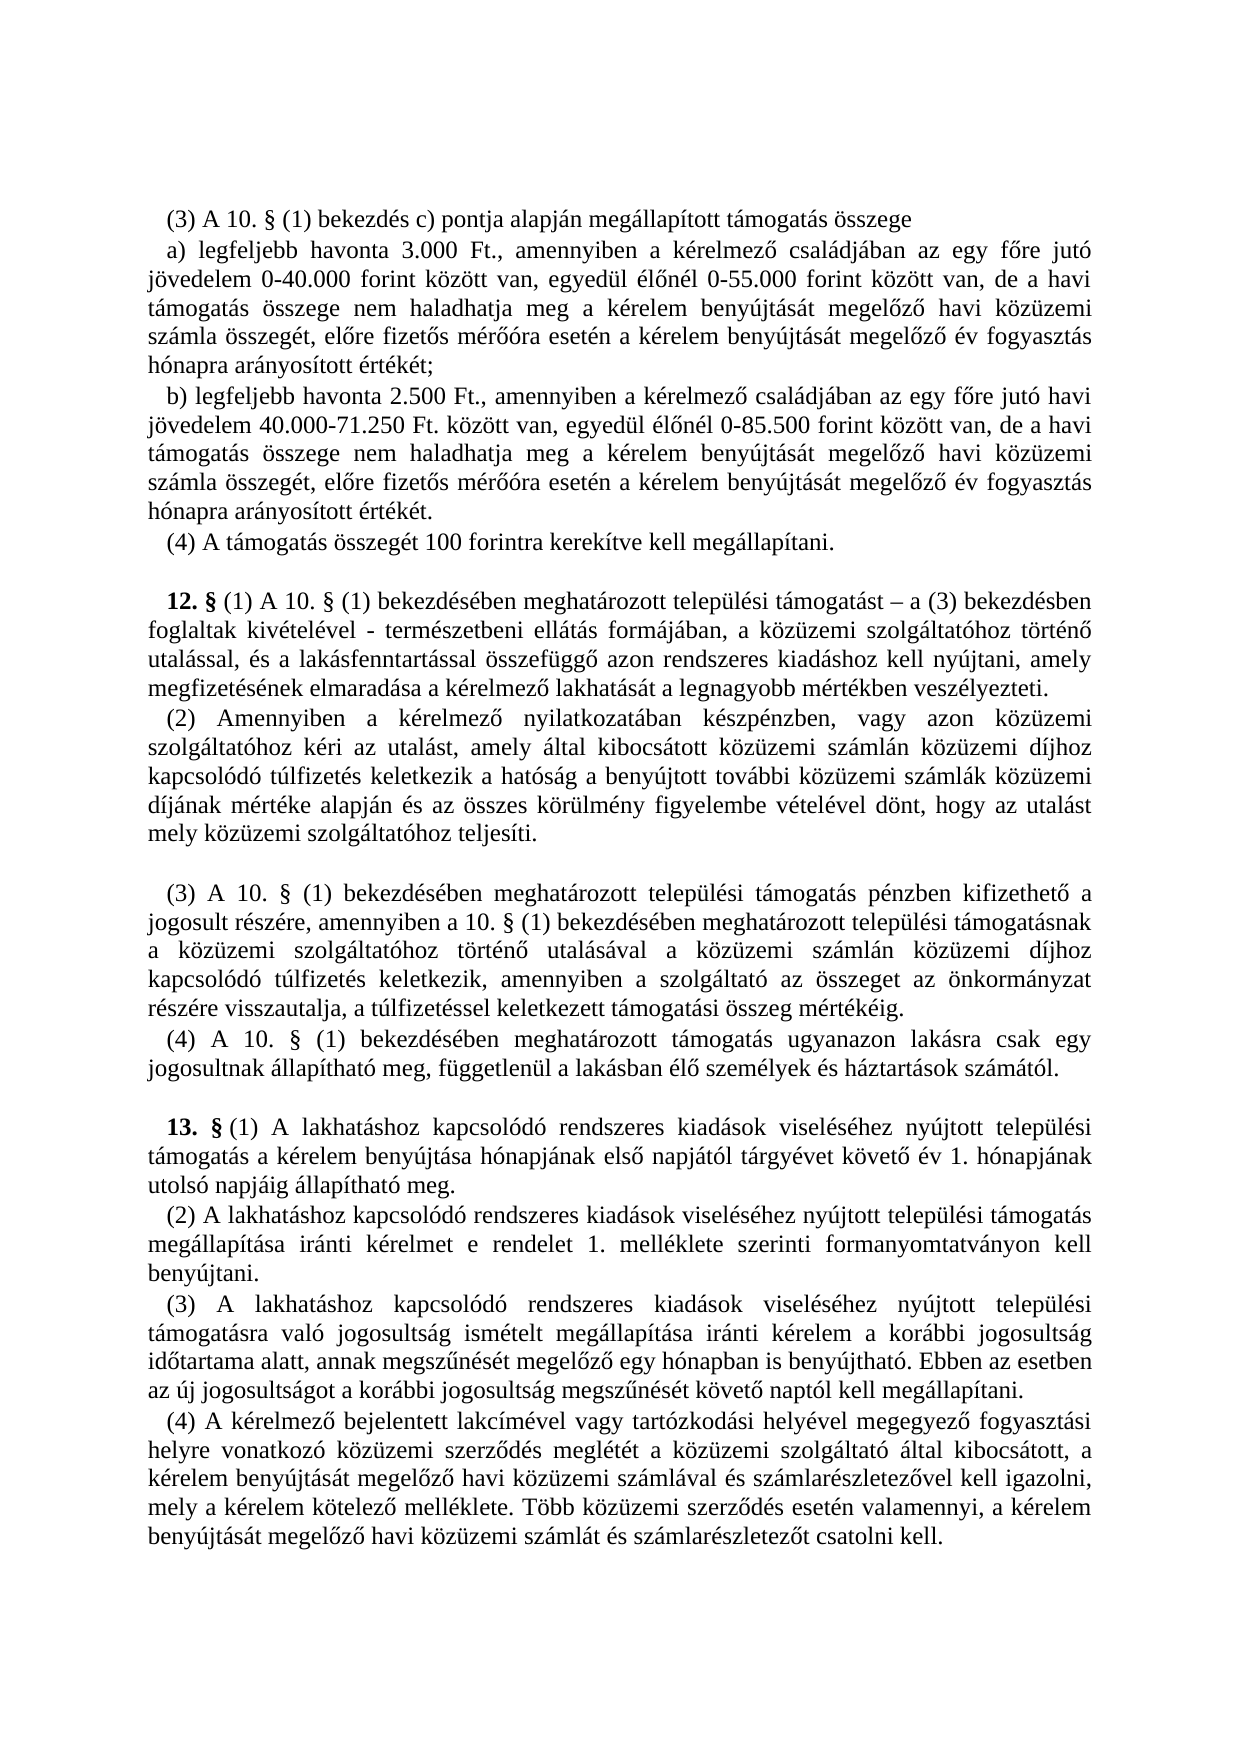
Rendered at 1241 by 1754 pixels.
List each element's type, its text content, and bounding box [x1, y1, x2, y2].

text b) legfeljebb havonta 2.500 Ft., amennyiben a kérelmező családjában az egy főre jutó havi jövedelem 40.000-71.250 Ft. között van, egyedül élőnél 0-85.500 forint között van, de a havi támogatás összege nem haladhatja meg a kérelem benyújtását megelőző havi közüzemi számla összegét, előre fizetős mérőóra esetén a kérelem benyújtását megelőző év fogyasztás hónapra arányosított értékét. [148, 381, 1093, 525]
text 13. § (1) A lakhatáshoz kapcsolódó rendszeres kiadások viseléséhez nyújtott települési támogatás a kérelem benyújtása hónapjának első napjától tárgyévet követő év 1. hónapjának utolsó napjáig állapítható meg. [148, 1112, 1093, 1198]
text (4) A 10. § (1) bekezdésében meghatározott támogatás ugyanazon lakásra csak egy jogosultnak állapítható meg, függetlenül a lakásban élő személyek és háztartások számától. [148, 1024, 1093, 1081]
text 12. § (1) A 10. § (1) bekezdésében meghatározott települési támogatást – a (3) bekezdésben foglaltak kivételével - természetbeni ellátás formájában, a közüzemi szolgáltatóhoz történő utalással, és a lakásfenntartással összefüggő azon rendszeres kiadáshoz kell nyújtani, amely megfizetésének elmaradása a kérelmező lakhatását a legnagyobb mértékben veszélyezteti. [148, 586, 1093, 701]
text (2) A lakhatáshoz kapcsolódó rendszeres kiadások viseléséhez nyújtott települési támogatás megállapítása iránti kérelmet e rendelet 1. melléklete szerinti formanyomtatványon kell benyújtani. [148, 1201, 1093, 1287]
text (4) A támogatás összegét 100 forintra kerekítve kell megállapítani. [148, 527, 1093, 556]
text (3) A lakhatáshoz kapcsolódó rendszeres kiadások viseléséhez nyújtott települési támogatásra való jogosultság ismételt megállapítása iránti kérelem a korábbi jogosultság időtartama alatt, annak megszűnését megelőző egy hónapban is benyújtható. Ebben az esetben az új jogosultságot a korábbi jogosultság megszűnését követő naptól kell megállapítani. [148, 1289, 1093, 1404]
text a) legfeljebb havonta 3.000 Ft., amennyiben a kérelmező családjában az egy főre jutó jövedelem 0-40.000 forint között van, egyedül élőnél 0-55.000 forint között van, de a havi támogatás összege nem haladhatja meg a kérelem benyújtását megelőző havi közüzemi számla összegét, előre fizetős mérőóra esetén a kérelem benyújtását megelőző év fogyasztás hónapra arányosított értékét; [148, 235, 1093, 379]
text (3) A 10. § (1) bekezdésében meghatározott települési támogatás pénzben kifizethető a jogosult részére, amennyiben a 10. § (1) bekezdésében meghatározott települési támogatásnak a közüzemi szolgáltatóhoz történő utalásával a közüzemi számlán közüzemi díjhoz kapcsolódó túlfizetés keletkezik, amennyiben a szolgáltató az összeget az önkormányzat részére visszautalja, a túlfizetéssel keletkezett támogatási összeg mértékéig. [148, 878, 1093, 1022]
text (3) A 10. § (1) bekezdés c) pontja alapján megállapított támogatás összege [148, 204, 1093, 233]
text (4) A kérelmező bejelentett lakcímével vagy tartózkodási helyével megegyező fogyasztási helyre vonatkozó közüzemi szerződés meglétét a közüzemi szolgáltató által kibocsátott, a kérelem benyújtását megelőző havi közüzemi számlával és számlarészletezővel kell igazolni, mely a kérelem kötelező melléklete. Több közüzemi szerződés esetén valamennyi, a kérelem benyújtását megelőző havi közüzemi számlát és számlarészletezőt csatolni kell. [148, 1406, 1093, 1550]
text (2) Amennyiben a kérelmező nyilatkozatában készpénzben, vagy azon közüzemi szolgáltatóhoz kéri az utalást, amely által kibocsátott közüzemi számlán közüzemi díjhoz kapcsolódó túlfizetés keletkezik a hatóság a benyújtott további közüzemi számlák közüzemi díjának mértéke alapján és az összes körülmény figyelembe vételével dönt, hogy az utalást mely közüzemi szolgáltatóhoz teljesíti. [148, 703, 1093, 847]
